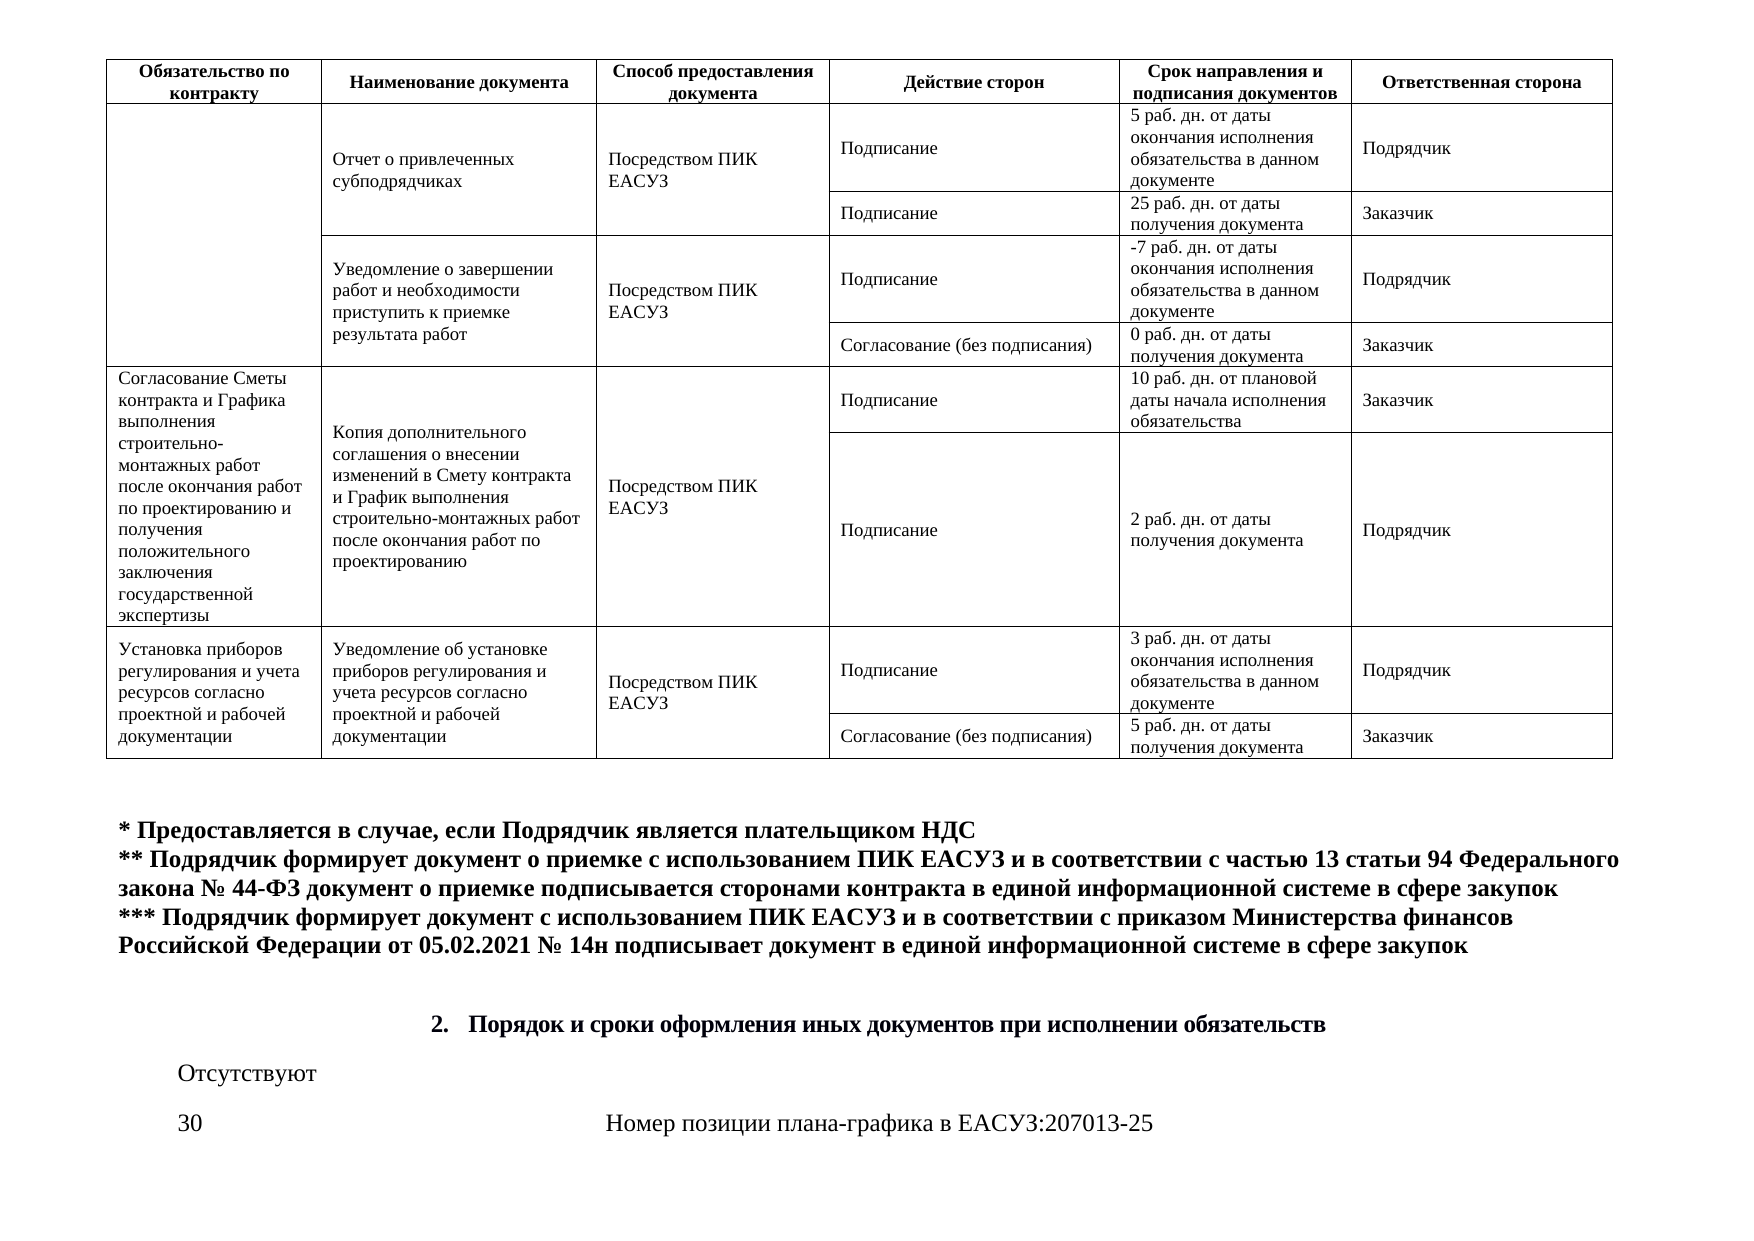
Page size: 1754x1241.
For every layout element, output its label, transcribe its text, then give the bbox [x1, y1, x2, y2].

table_cell Посредством ПИК ЕАСУЗ [597, 104, 829, 235]
table_cell Подписание [830, 192, 1119, 235]
table_header Ответственная сторона [1352, 60, 1612, 103]
table_cell 0 раб. дн. от даты получения документа [1120, 323, 1351, 366]
table_header Обязательство по контракту [107, 60, 321, 103]
table_cell Заказчик [1352, 323, 1612, 366]
table_cell Подрядчик [1352, 433, 1612, 626]
table_cell 3 раб. дн. от даты окончания исполнения обязательства в данном документе [1120, 627, 1351, 713]
table_cell [107, 104, 321, 366]
table_cell Подписание [830, 367, 1119, 432]
table_cell Посредством ПИК ЕАСУЗ [597, 367, 829, 626]
table_cell Согласование Сметы контракта и Графика выполнения строительно-монтажных работ после окончания работ по проектированию и получения положительного заключения государственной экспертизы [107, 367, 321, 626]
table_cell *** Подрядчик формирует документ с использованием ПИК ЕАСУЗ и в соответствии с приказом Министерства финансов Российской Федерации от 05.02.2021 № 14н подписывает документ в единой информационной системе в сфере закупок [107, 902, 1650, 959]
table_cell Посредством ПИК ЕАСУЗ [597, 236, 829, 366]
table_cell Согласование (без подписания) [830, 323, 1119, 366]
table_header Срок направления и подписания документов [1120, 60, 1351, 103]
text Отсутствуют [118, 1058, 1639, 1087]
table_cell Согласование (без подписания) [830, 714, 1119, 757]
table_cell Подрядчик [1352, 236, 1612, 322]
table_cell -7 раб. дн. от даты окончания исполнения обязательства в данном документе [1120, 236, 1351, 322]
table_cell Посредством ПИК ЕАСУЗ [597, 627, 829, 757]
table_cell Подписание [830, 433, 1119, 626]
table_cell 10 раб. дн. от плановой даты начала исполнения обязательства [1120, 367, 1351, 432]
table_cell Подписание [830, 627, 1119, 713]
table_cell 25 раб. дн. от даты получения документа [1120, 192, 1351, 235]
table_header Действие сторон [830, 60, 1119, 103]
table_cell Подрядчик [1352, 627, 1612, 713]
table_header Способ предоставления документа [597, 60, 829, 103]
table_cell Установка приборов регулирования и учета ресурсов согласно проектной и рабочей документации [107, 627, 321, 757]
table_cell Заказчик [1352, 192, 1612, 235]
table_cell Подписание [830, 236, 1119, 322]
table_cell Подрядчик [1352, 104, 1612, 191]
table_cell 5 раб. дн. от даты окончания исполнения обязательства в данном документе [1120, 104, 1351, 191]
table_cell 5 раб. дн. от даты получения документа [1120, 714, 1351, 757]
table_cell Отчет о привлеченных субподрядчиках [322, 104, 596, 235]
table_header * Предоставляется в случае, если Подрядчик является плательщиком НДС [107, 816, 1650, 844]
table_cell Уведомление об установке приборов регулирования и учета ресурсов согласно проектной и рабочей документации [322, 627, 596, 757]
subtitle Порядок и сроки оформления иных документов при исполнении обязательств [118, 1009, 1639, 1038]
table_cell Заказчик [1352, 367, 1612, 432]
table_cell Подписание [830, 104, 1119, 191]
table_cell Копия дополнительного соглашения о внесении изменений в Смету контракта и График выполнения строительно-монтажных работ после окончания работ по проектированию [322, 367, 596, 626]
table_cell 2 раб. дн. от даты получения документа [1120, 433, 1351, 626]
table_cell Уведомление о завершении работ и необходимости приступить к приемке результата работ [322, 236, 596, 366]
table_cell ** Подрядчик формирует документ о приемке с использованием ПИК ЕАСУЗ и в соответствии с частью 13 статьи 94 Федерального закона № 44-ФЗ документ о приемке подписывается сторонами контракта в единой информационной системе в сфере закупок [107, 844, 1650, 902]
table_header Наименование документа [322, 60, 596, 103]
table_cell Заказчик [1352, 714, 1612, 757]
